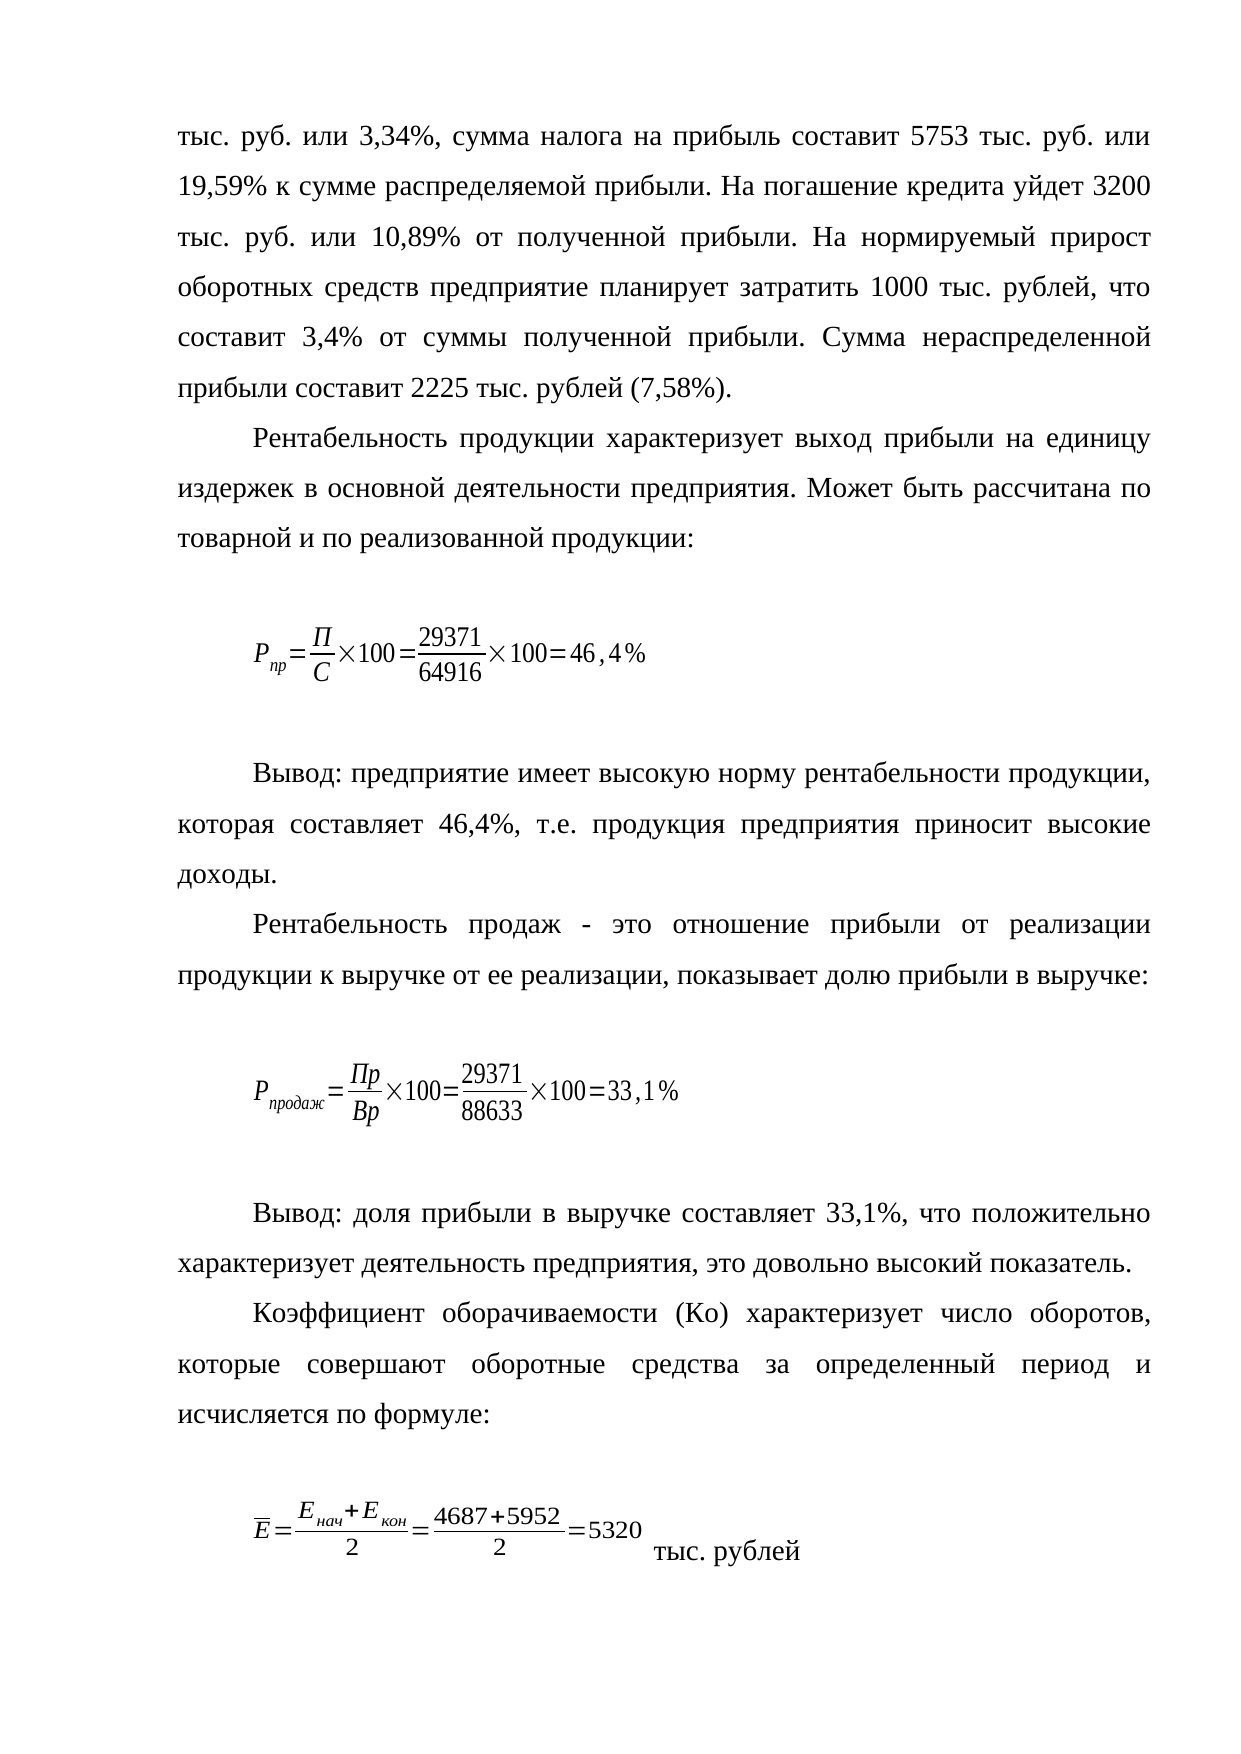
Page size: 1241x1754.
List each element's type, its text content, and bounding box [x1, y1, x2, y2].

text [177, 118, 1152, 403]
text Вывод: доля прибыли в выручке составляет 33,1%, что положительно характеризует деятельность предприятия, это довольно высокий показатель. [177, 1195, 1152, 1279]
text тыс. рублей [177, 1497, 1152, 1567]
text Коэффициент оборачиваемости (Ко) характеризует число оборотов, которые совершают оборотные средства за определенный период и исчисляется по формуле: [177, 1295, 1152, 1429]
text Рентабельность продаж - это отношение прибыли от реализации продукции к выручке от ее реализации, показывает долю прибыли в выручке: [177, 906, 1152, 990]
text Рентабельность продукции характеризует выход прибыли на единицу издержек в основной деятельности предприятия. Может быть рассчитана по товарной и по реализованной продукции: [177, 420, 1152, 554]
text Вывод: предприятие имеет высокую норму рентабельности продукции, которая составляет 46,4%, т.е. продукция предприятия приносит высокие доходы. [177, 756, 1152, 890]
